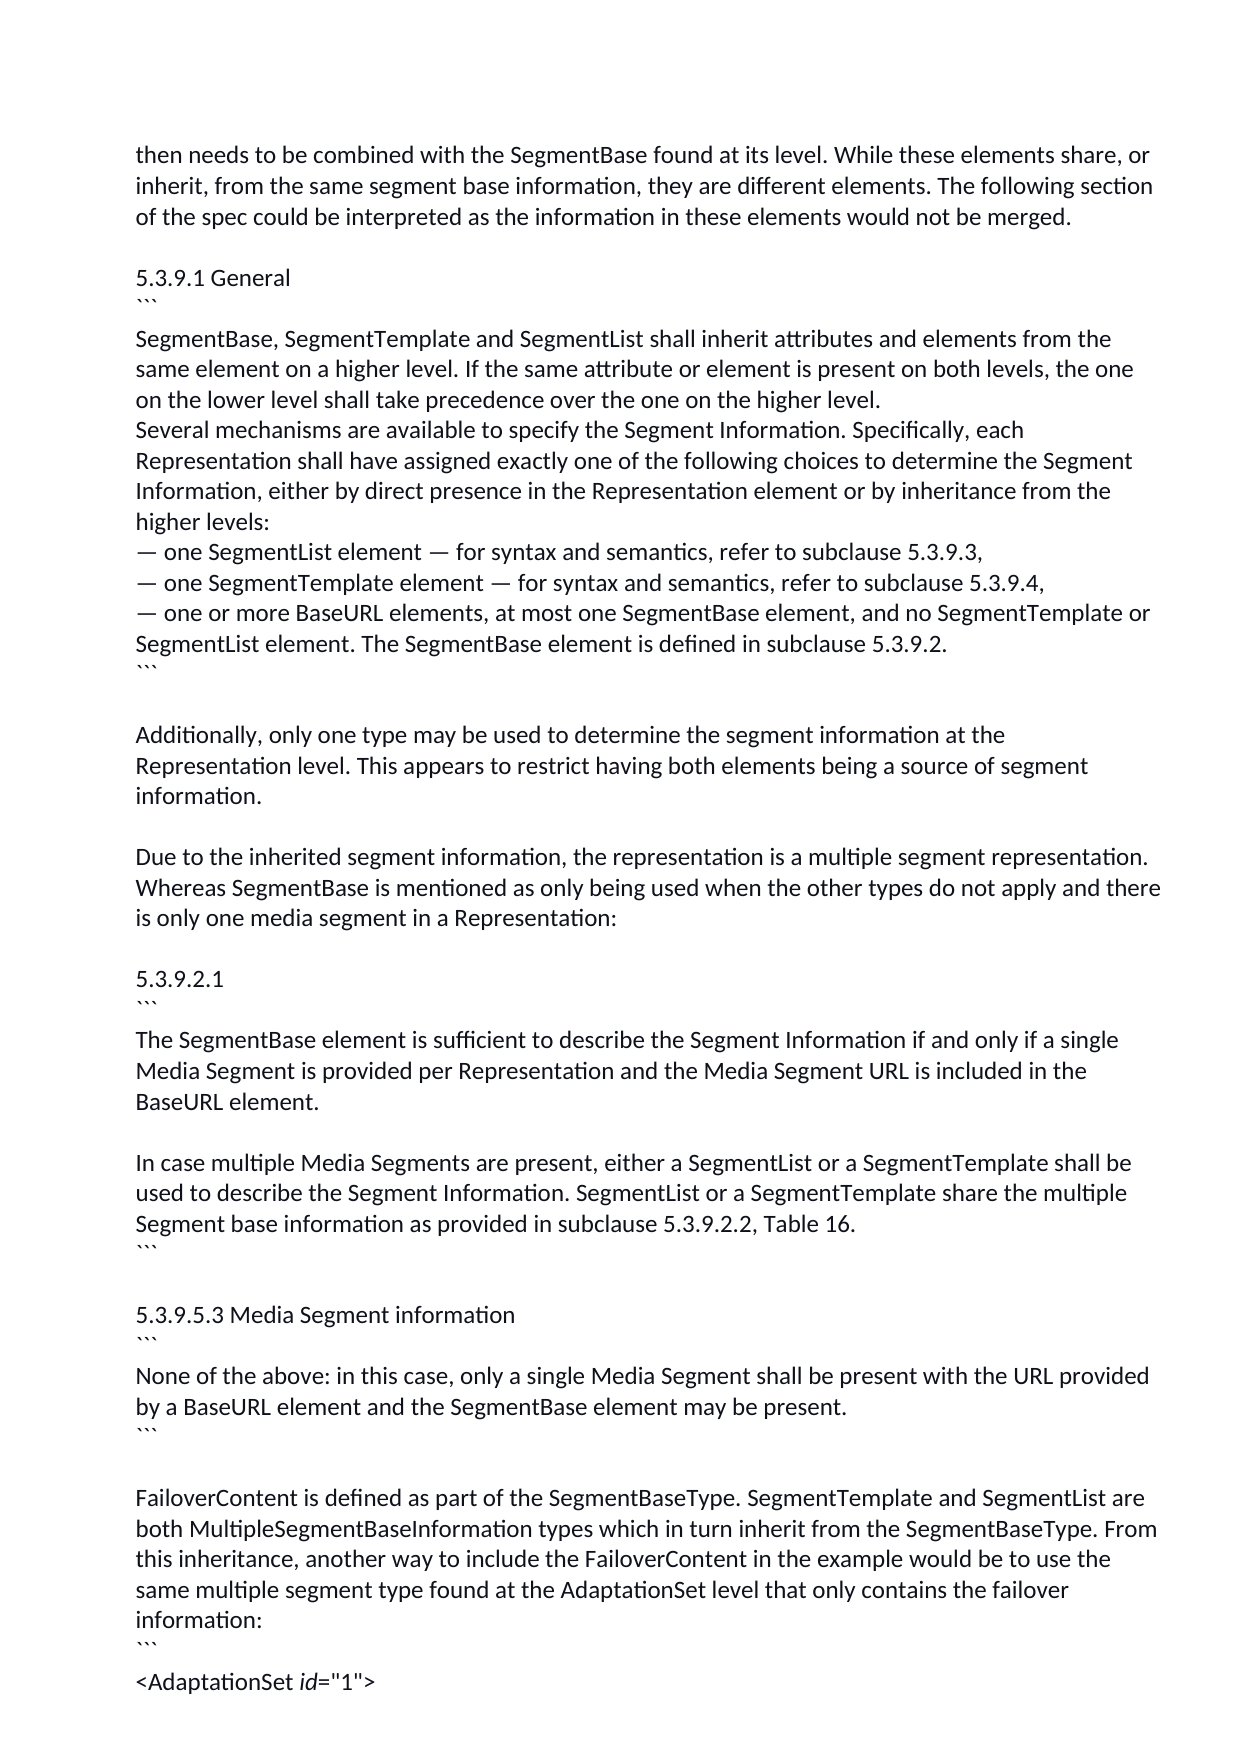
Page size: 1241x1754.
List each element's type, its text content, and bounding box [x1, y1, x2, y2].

text Due to the inherited segment information, the representation is a multiple segment representation. Whereas SegmentBase is mentioned as only being used when the other types do not apply and there is only one media segment in a Representation: [135, 842, 1166, 933]
text In case multiple Media Segments are present, either a SegmentList or a SegmentTemplate shall be used to describe the Segment Information. SegmentList or a SegmentTemplate share the multiple Segment base information as provided in subclause 5.3.9.2.2, Table 16. [135, 1147, 1166, 1238]
text Additionally, only one type may be used to determine the segment information at the Representation level. This appears to restrict having both elements being a source of segment information. [135, 719, 1166, 811]
text The SegmentBase element is sufficient to describe the Segment Information if and only if a single Media Segment is provided per Representation and the Media Segment URL is included in the BaseURL element. [135, 1025, 1166, 1116]
text 5.3.9.2.1 [135, 964, 1166, 994]
text Several mechanisms are available to specify the Segment Information. Specifically, each Representation shall have assigned exactly one of the following choices to determine the Segment Information, either by direct presence in the Representation element or by inheritance from the higher levels: [135, 414, 1166, 536]
text ``` [135, 1421, 1166, 1452]
text SegmentBase, SegmentTemplate and SegmentList shall inherit attributes and elements from the same element on a higher level. If the same attribute or element is present on both levels, the one on the lower level shall take precedence over the one on the higher level. [135, 323, 1166, 414]
text 5.3.9.5.3 Media Segment information [135, 1299, 1166, 1330]
text — one SegmentTemplate element — for syntax and semantics, refer to subclause 5.3.9.4, [135, 567, 1166, 597]
text 5.3.9.1 General [135, 262, 1166, 292]
text — one SegmentList element — for syntax and semantics, refer to subclause 5.3.9.3, [135, 536, 1166, 567]
text ``` [135, 1330, 1166, 1360]
text ``` [135, 1238, 1166, 1269]
text ``` [135, 994, 1166, 1025]
text ``` [135, 292, 1166, 323]
text FailoverContent is defined as part of the SegmentBaseType. SegmentTemplate and SegmentList are both MultipleSegmentBaseInformation types which in turn inherit from the SegmentBaseType. From this inheritance, another way to include the FailoverContent in the example would be to use the same multiple segment type found at the AdaptationSet level that only contains the failover information: [135, 1482, 1166, 1635]
text ``` [135, 1635, 1166, 1666]
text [135, 139, 1166, 231]
text ``` [135, 658, 1166, 689]
text — one or more BaseURL elements, at most one SegmentBase element, and no SegmentTemplate or SegmentList element. The SegmentBase element is defined in subclause 5.3.9.2. [135, 597, 1166, 658]
text <AdaptationSet id="1"> [135, 1666, 1166, 1696]
text None of the above: in this case, only a single Media Segment shall be present with the URL provided by a BaseURL element and the SegmentBase element may be present. [135, 1360, 1166, 1421]
